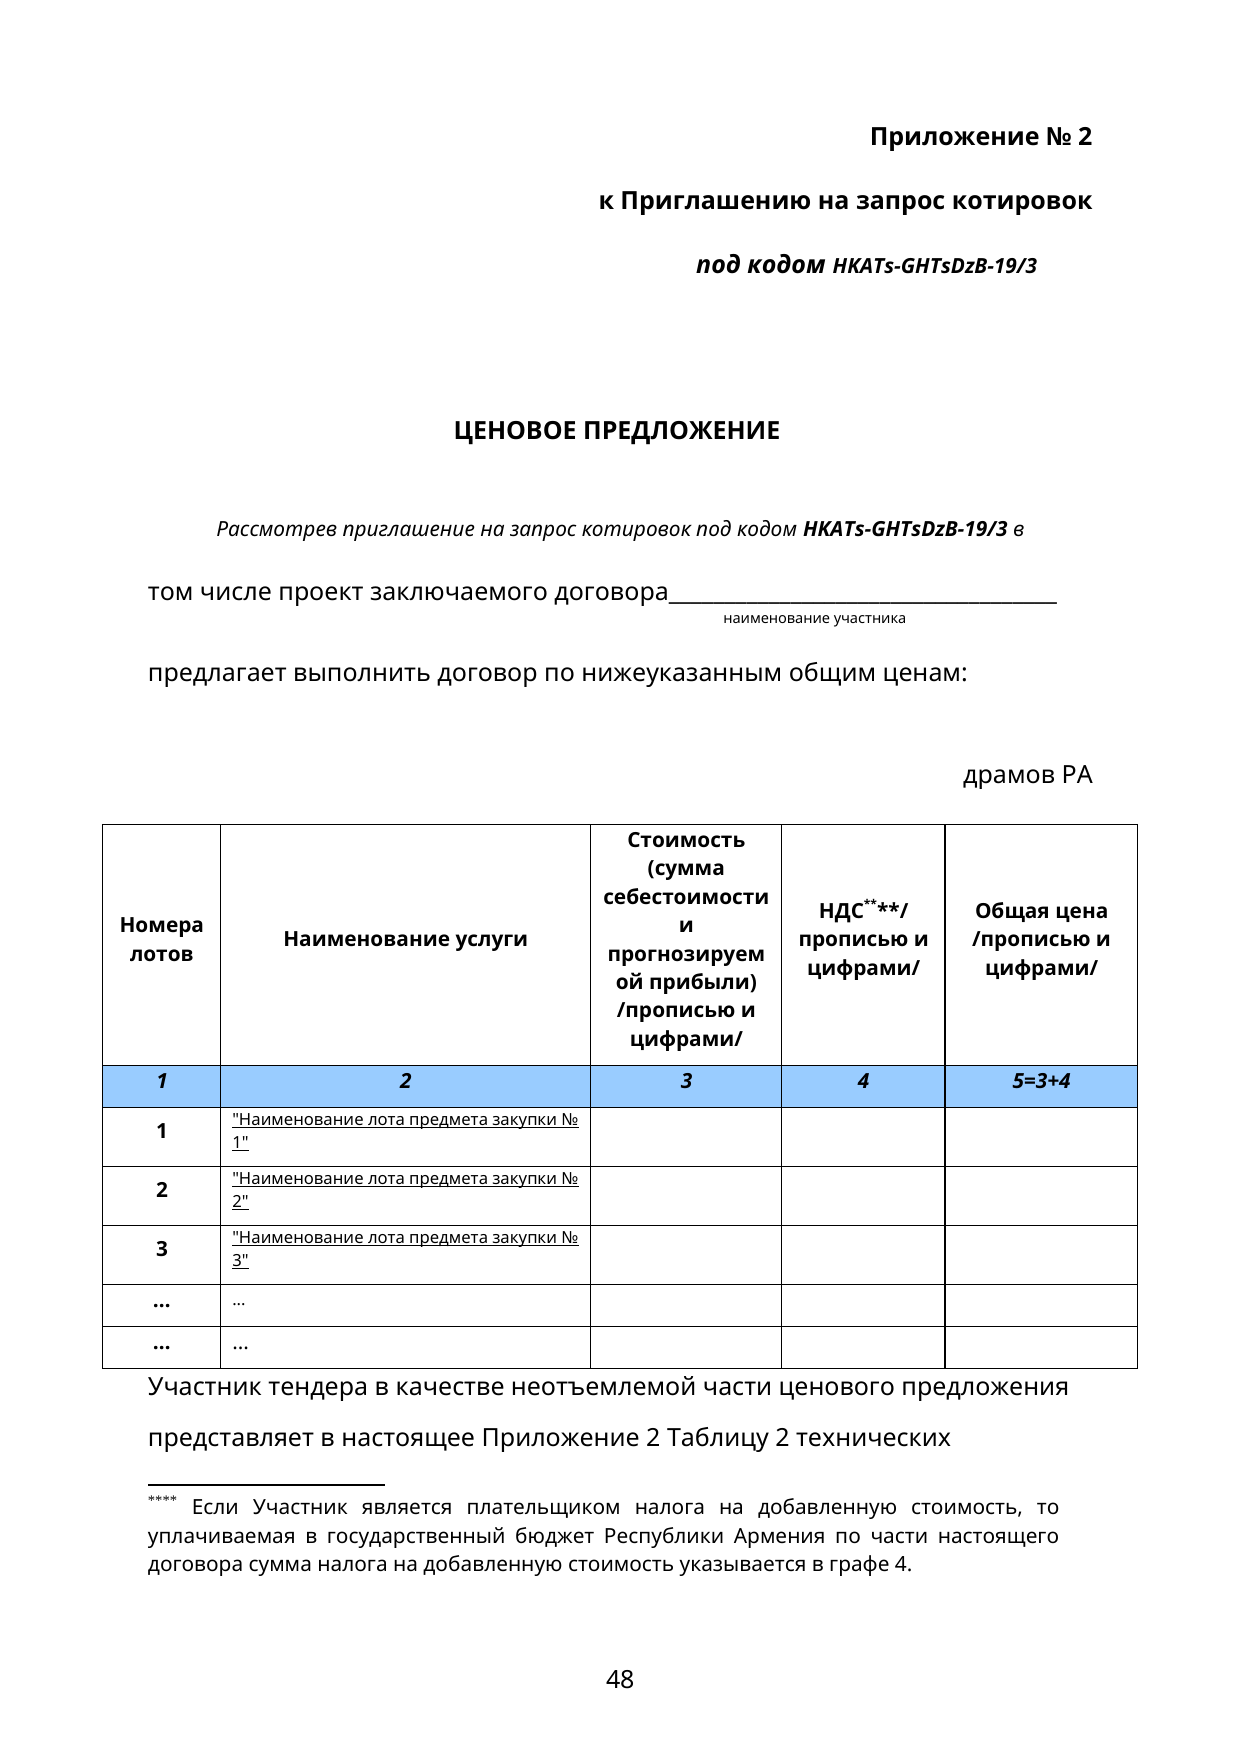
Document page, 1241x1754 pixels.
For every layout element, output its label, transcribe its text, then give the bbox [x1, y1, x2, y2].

table_cell 3 [103, 1226, 220, 1284]
table_header Общая цена /прописью и цифрами/ [946, 825, 1137, 1065]
table_cell 1 [103, 1066, 220, 1107]
table_cell 3 [591, 1066, 781, 1107]
table_cell 1 [103, 1108, 220, 1166]
table_cell "Наименование лота предмета закупки № 3" [221, 1226, 590, 1284]
text наименование участника [723, 608, 1092, 642]
table_cell [946, 1327, 1137, 1368]
table_cell … [103, 1327, 220, 1368]
table_cell ... [221, 1285, 590, 1326]
table_header НДС**/прописью и цифрами/ [782, 825, 944, 1065]
table_cell 4 [782, 1066, 944, 1107]
text драмов РА [148, 756, 1092, 790]
table_cell [782, 1327, 944, 1368]
table_cell … [103, 1285, 220, 1326]
table_cell [946, 1285, 1137, 1326]
text ЦЕНОВОЕ ПРЕДЛОЖЕНИЕ [141, 413, 1092, 447]
text Рассмотрев приглашение на запрос котировок под кодом HKATs-GHTsDzB-19/3 в [148, 514, 1092, 543]
table_cell [782, 1108, 944, 1166]
table_cell 2 [103, 1167, 220, 1225]
table_cell [591, 1285, 781, 1326]
table_cell 5=3+4 [946, 1066, 1137, 1107]
text Приложение № 2 [148, 118, 1092, 152]
table_cell [946, 1167, 1137, 1225]
table_cell [946, 1226, 1137, 1284]
table_cell [782, 1167, 944, 1225]
table_cell [591, 1327, 781, 1368]
table_cell [591, 1108, 781, 1166]
table_cell "Наименование лота предмета закупки № 2" [221, 1167, 590, 1225]
table_cell 2 [221, 1066, 590, 1107]
table_cell [946, 1108, 1137, 1166]
text том числе проект заключаемого договора___________________________________ [148, 574, 1092, 608]
text к Приглашению на запрос котировок [148, 182, 1092, 217]
table_cell [782, 1226, 944, 1284]
table_cell "Наименование лота предмета закупки № 1" [221, 1108, 590, 1166]
table_header Номера лотов [103, 825, 220, 1065]
table_cell [782, 1285, 944, 1326]
table_cell [591, 1226, 781, 1284]
table_header Наименование услуги [221, 825, 590, 1065]
table_cell [591, 1167, 781, 1225]
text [148, 1369, 1092, 1454]
table_cell ... [221, 1327, 590, 1368]
table_header Стоимость (сумма себестоимости и прогнозируемой прибыли) /прописью и цифрами/ [591, 825, 781, 1065]
text предлагает выполнить договор по нижеуказанным общим ценам: [148, 654, 1092, 688]
text под кодом HKATs-GHTsDzB-19/3 [148, 247, 1092, 281]
